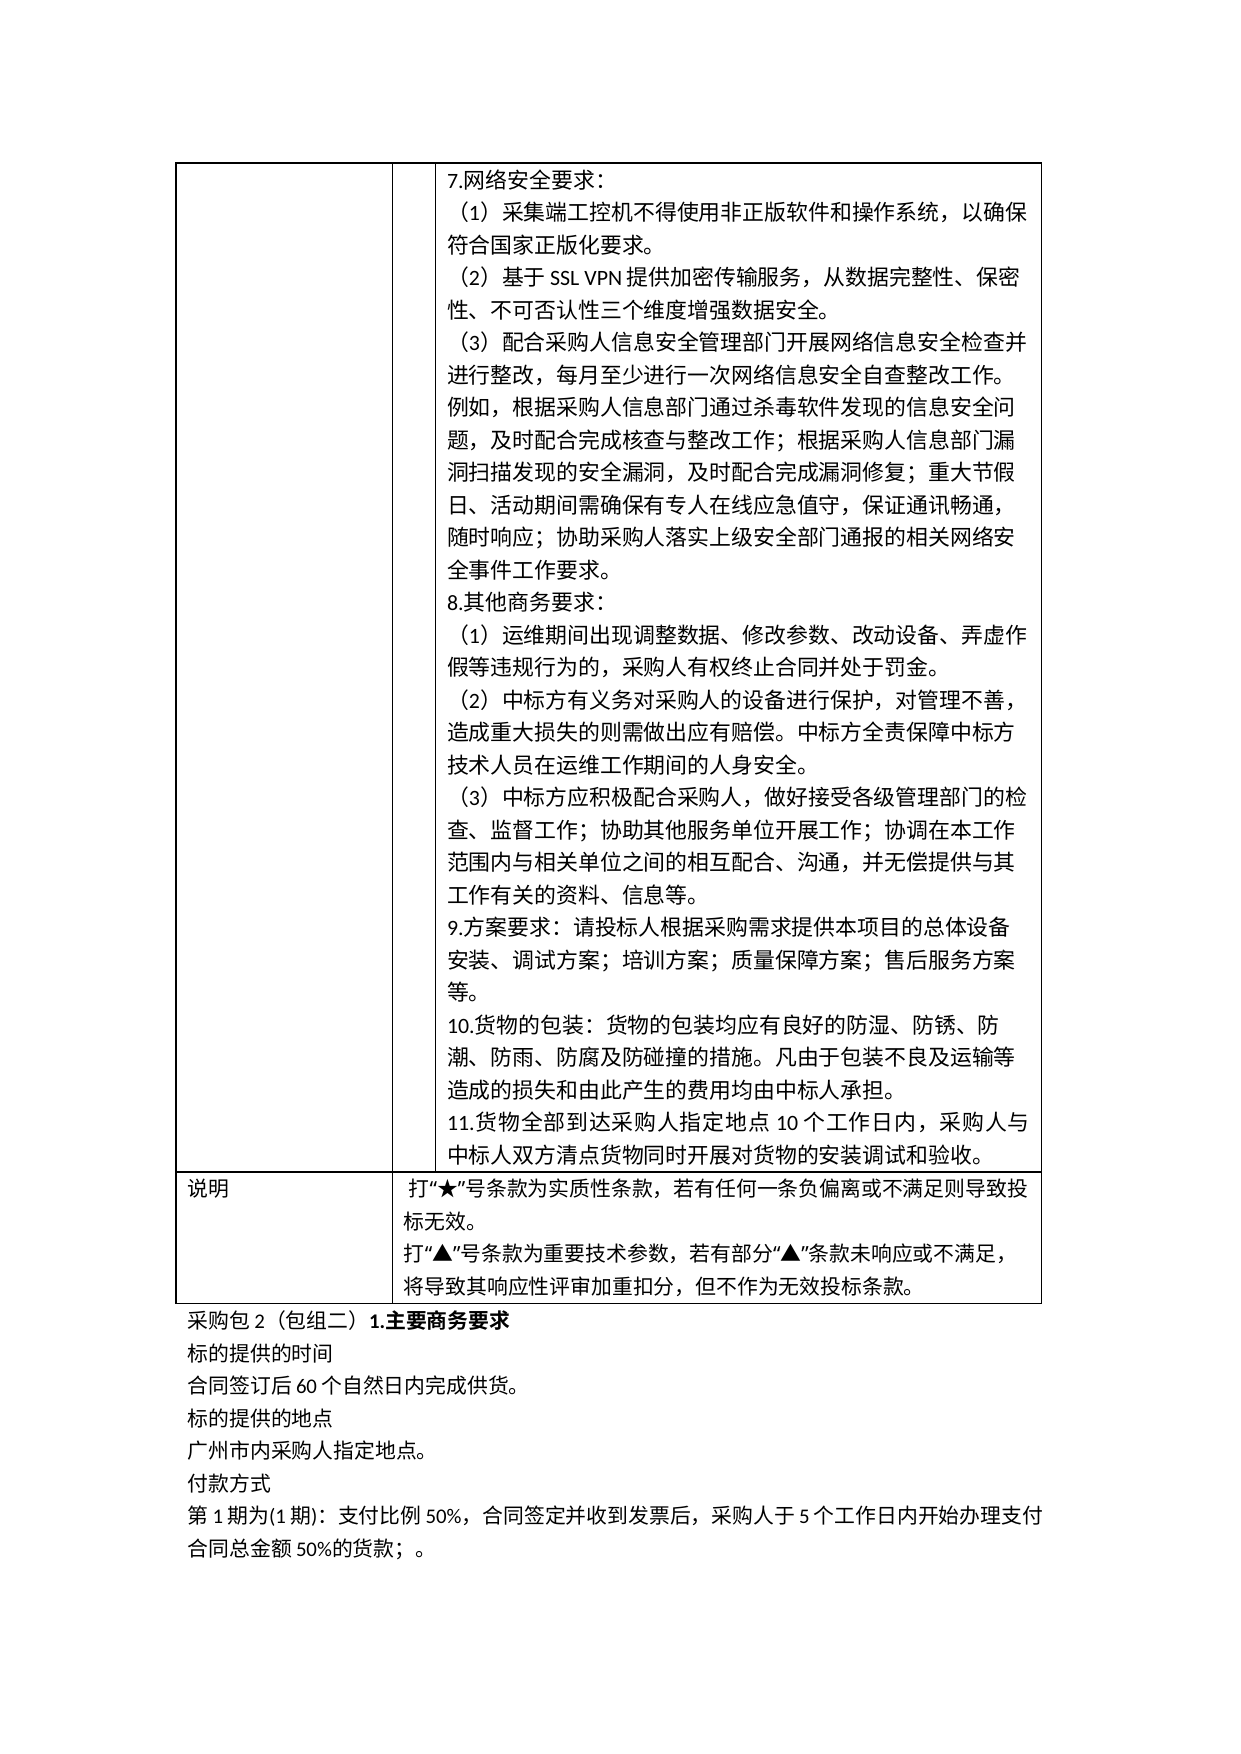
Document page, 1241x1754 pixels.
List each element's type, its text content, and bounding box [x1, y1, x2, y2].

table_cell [436, 164, 1041, 1171]
table_cell 说明 [177, 1173, 392, 1303]
text 采购包2（包组二）1.主要商务要求 [187, 1304, 1053, 1337]
table_cell [177, 164, 392, 1171]
table_cell 2 [393, 164, 435, 1171]
table_cell 打“★”号条款为实质性条款，若有任何一条负偏离或不满足则导致投标无效。 打“▲”号条款为重要技术参数，若有部分“▲”条款未响应或不满足，将导致其响应性评审加重扣分，但不作为无效投标条款。 [393, 1173, 1041, 1303]
